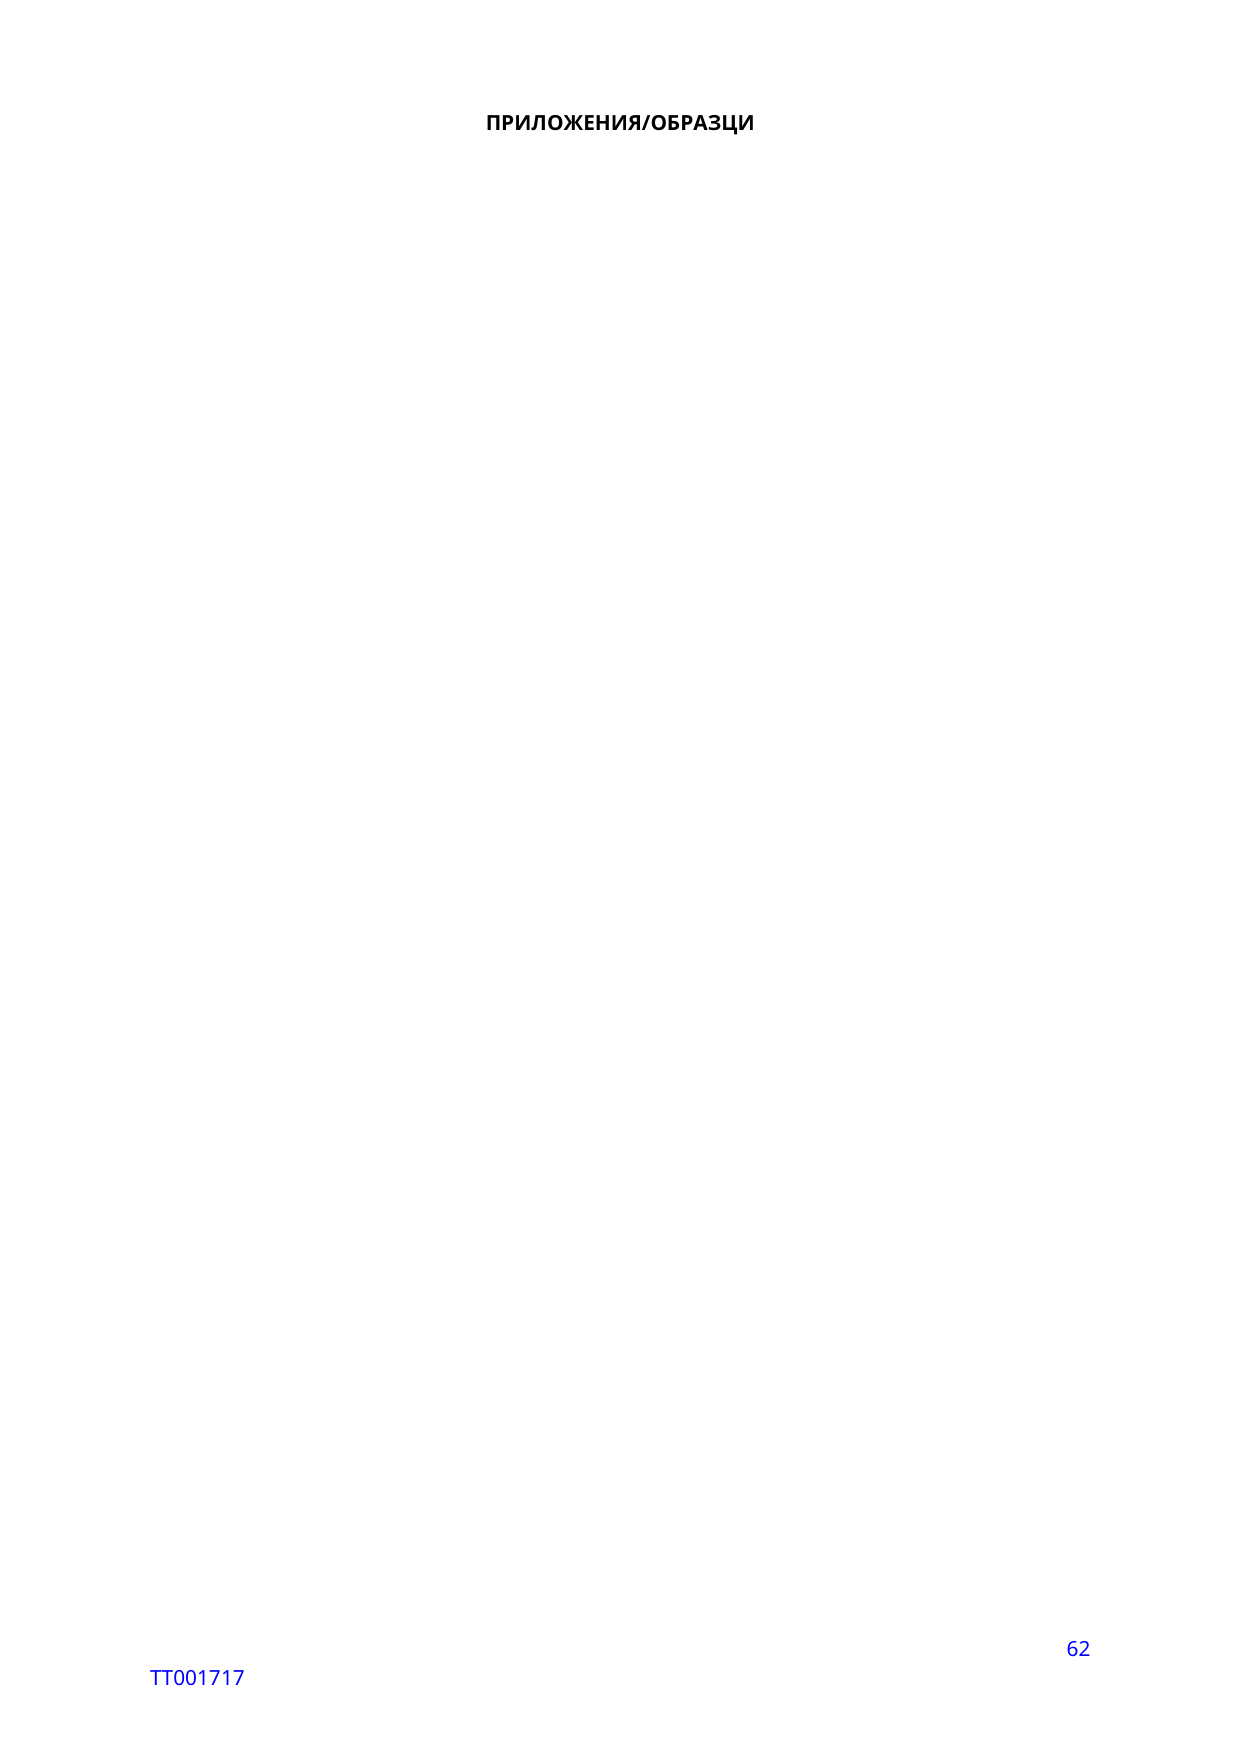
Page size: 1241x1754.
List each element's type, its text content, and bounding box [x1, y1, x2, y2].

text ПРИЛОЖЕНИЯ/ОБРАЗЦИ [150, 108, 1090, 136]
